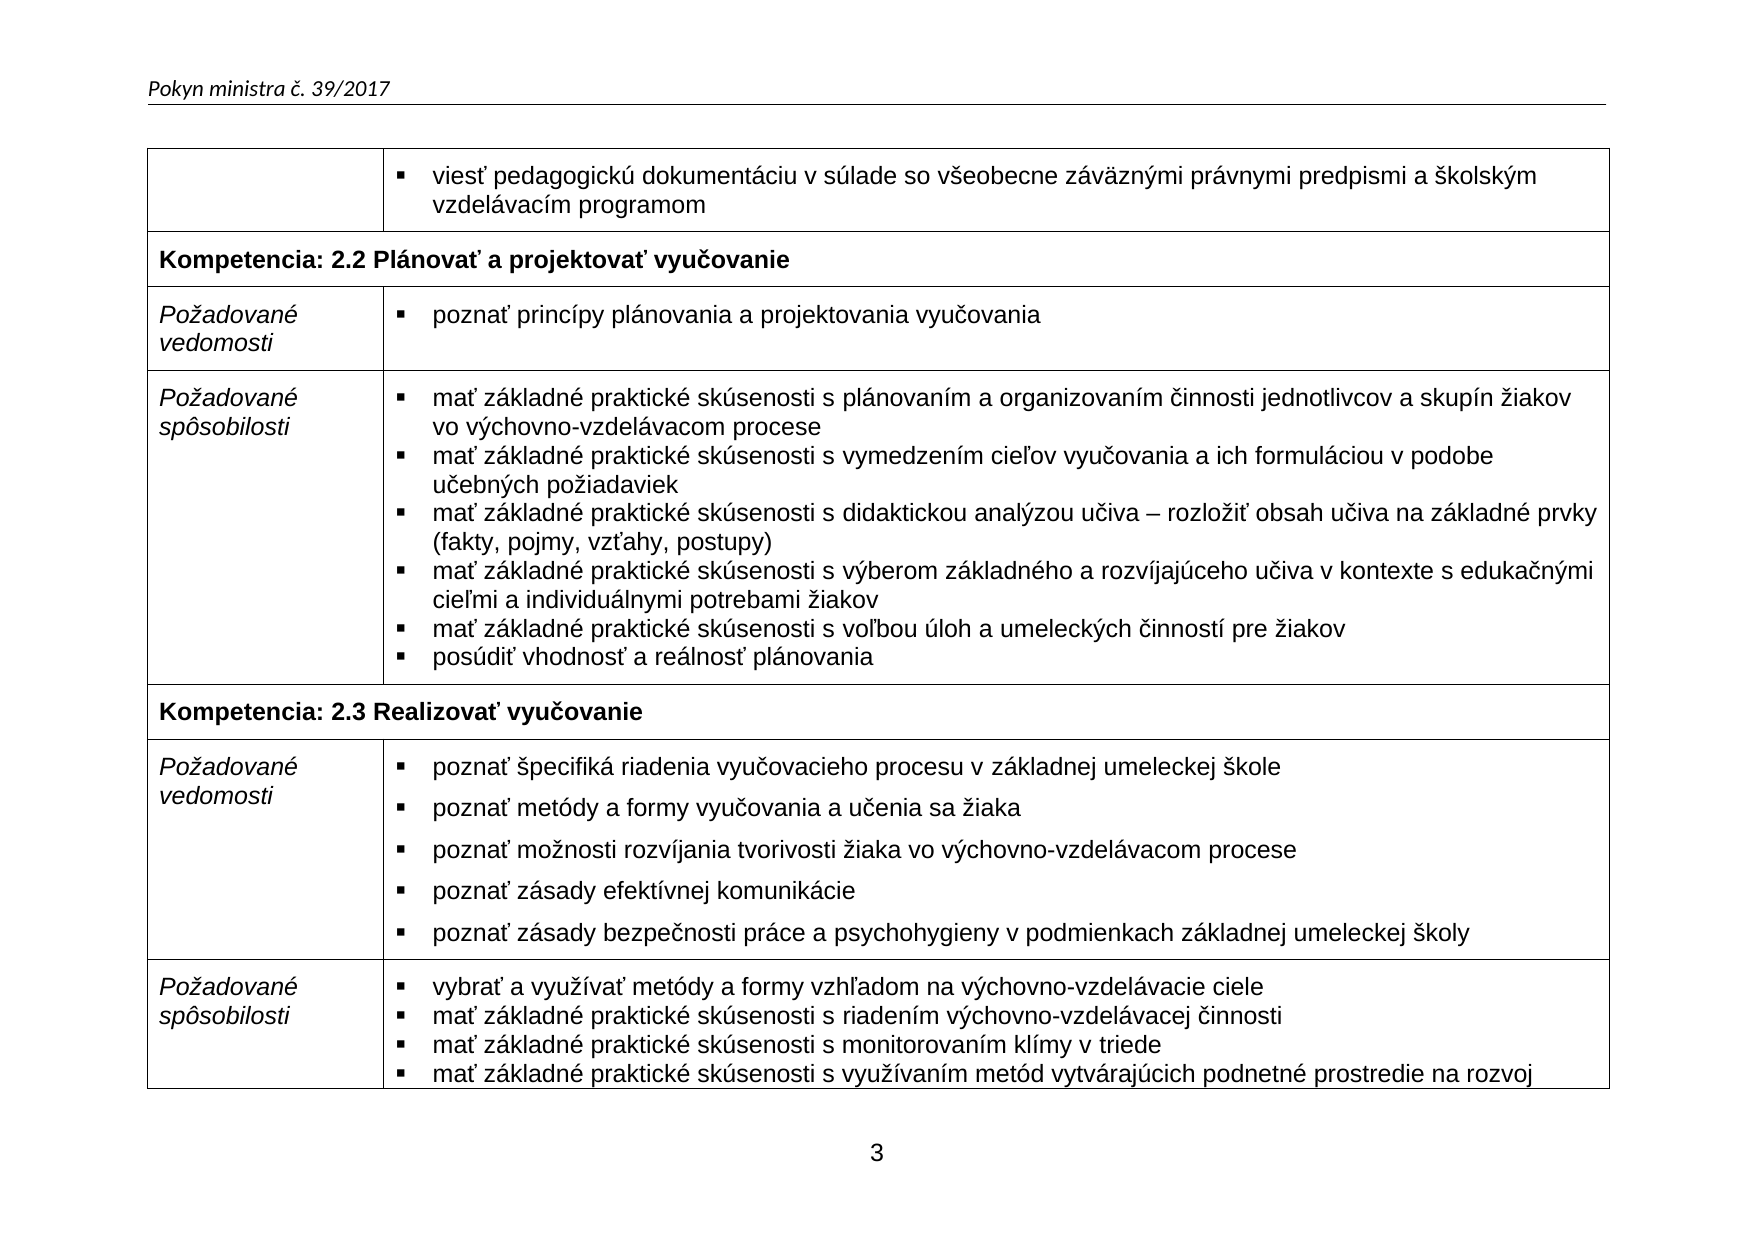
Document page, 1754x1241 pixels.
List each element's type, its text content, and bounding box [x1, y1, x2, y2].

table_cell poznať špecifiká riadenia vyučovacieho procesu v základnej umeleckej škole poznať metódy a formy vyučovania a učenia sa žiaka poznať možnosti rozvíjania tvorivosti žiaka vo výchovno-vzdelávacom procese poznať zásady efektívnej komunikácie poznať zásady bezpečnosti práce a psychohygieny v podmienkach základnej umeleckej školy [384, 740, 1609, 959]
table_cell mať základné praktické skúsenosti s plánovaním a organizovaním činnosti jednotlivcov a skupín žiakov vo výchovno-vzdelávacom procese mať základné praktické skúsenosti s vymedzením cieľov vyučovania a ich formuláciou v podobe učebných požiadaviek mať základné praktické skúsenosti s didaktickou analýzou učiva – rozložiť obsah učiva na základné prvky (fakty, pojmy, vzťahy, postupy) mať základné praktické skúsenosti s výberom základného a rozvíjajúceho učiva v kontexte s edukačnými cieľmi a individuálnymi potrebami žiakov mať základné praktické skúsenosti s voľbou úloh a umeleckých činností pre žiakov posúdiť vhodnosť a reálnosť plánovania [384, 371, 1609, 684]
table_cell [148, 149, 383, 231]
table_cell Požadované vedomosti [148, 287, 383, 369]
table_cell Požadované vedomosti [148, 740, 383, 959]
table_cell Kompetencia: 2.3 Realizovať vyučovanie [148, 685, 1609, 738]
table_cell Požadované spôsobilosti [148, 371, 383, 684]
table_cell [384, 960, 1609, 1088]
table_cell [384, 149, 1609, 231]
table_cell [148, 960, 383, 1088]
table_cell Kompetencia: 2.2 Plánovať a projektovať vyučovanie [148, 232, 1609, 286]
table_cell poznať princípy plánovania a projektovania vyučovania [384, 287, 1609, 369]
